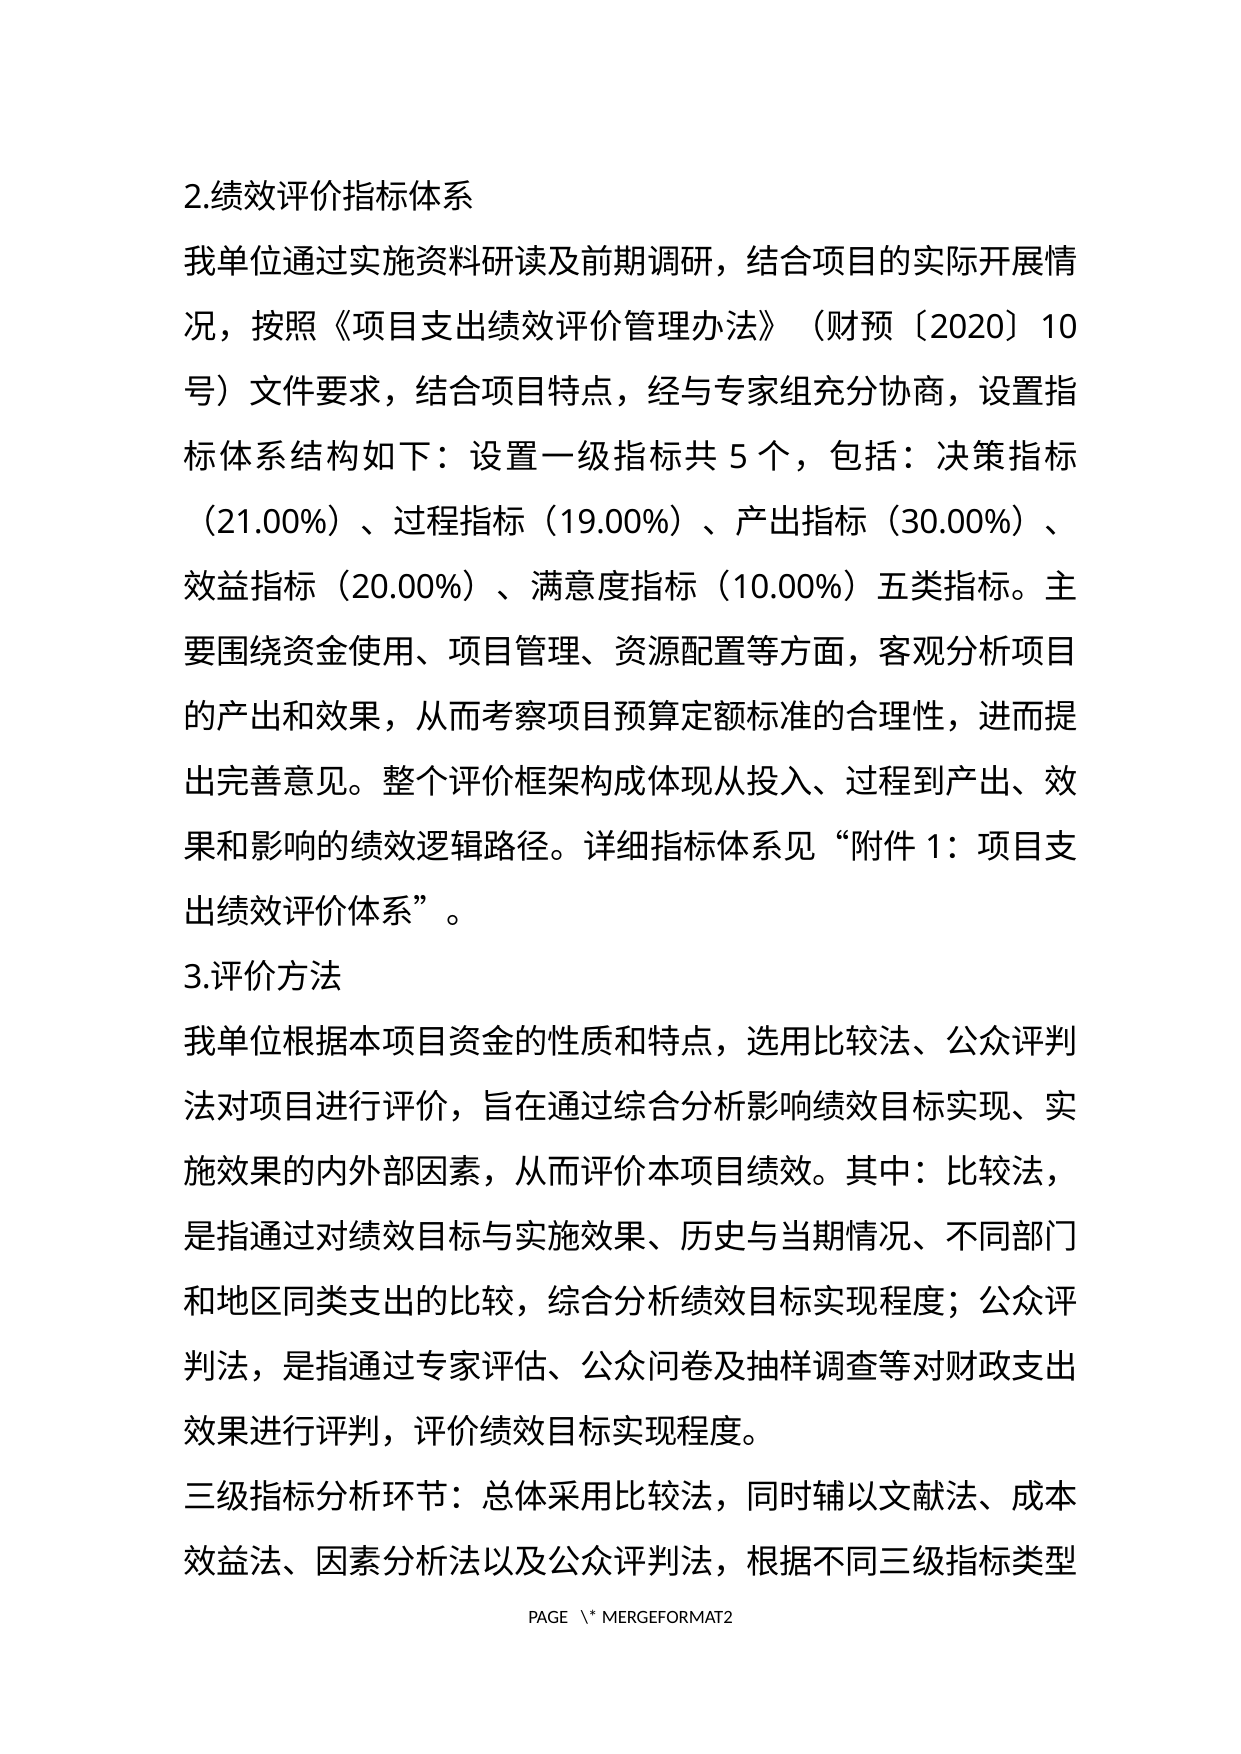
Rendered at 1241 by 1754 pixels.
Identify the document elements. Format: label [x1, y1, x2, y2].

text [183, 162, 1078, 1592]
